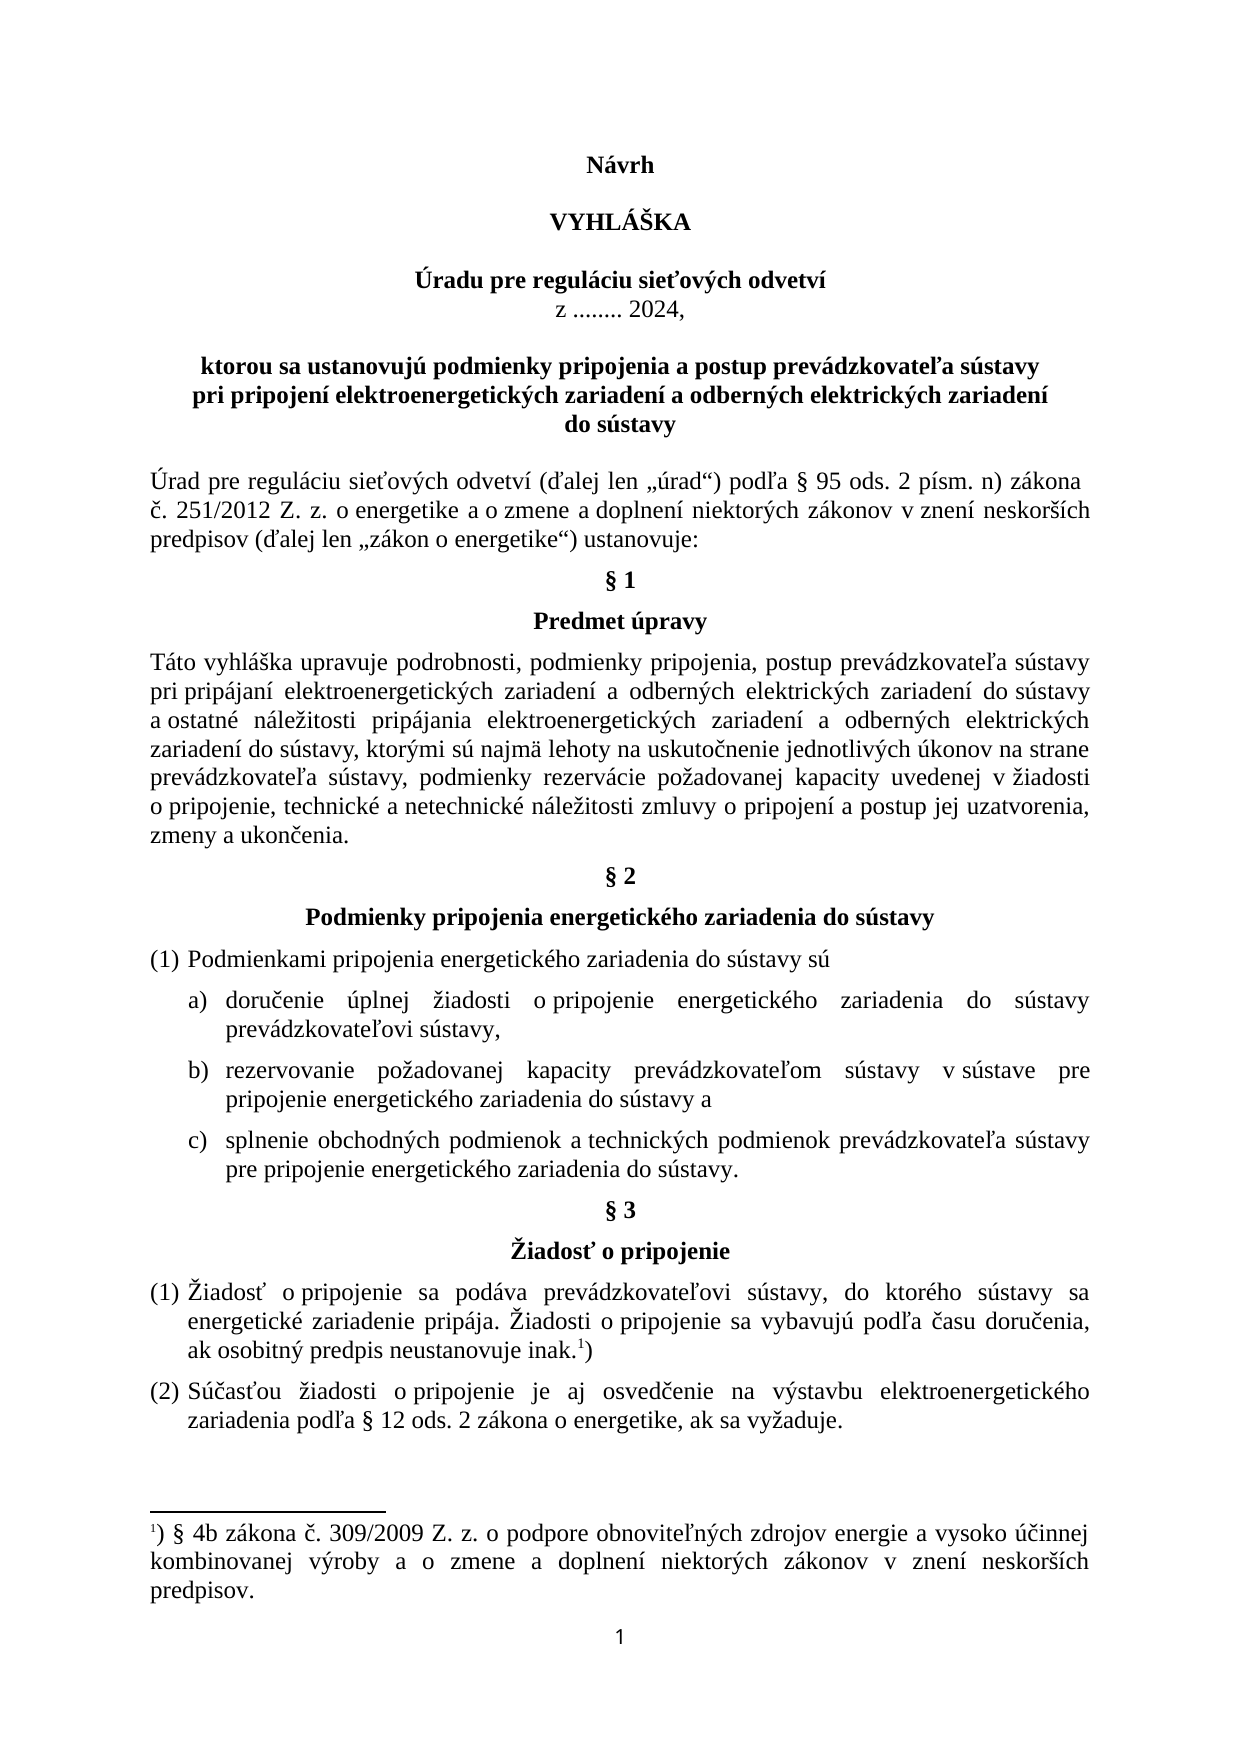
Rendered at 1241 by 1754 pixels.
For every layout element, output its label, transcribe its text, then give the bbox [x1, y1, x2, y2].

text Úradu pre reguláciu sieťových odvetví [150, 265, 1090, 294]
text Žiadosť o pripojenie [150, 1236, 1090, 1265]
text Úrad pre reguláciu sieťových odvetví (ďalej len „úrad“) podľa § 95 ods. 2 písm. n) zákona č. 251/2012 Z. z. o energetike a o zmene a doplnení niektorých zákonov v znení neskorších predpisov (ďalej len „zákon o energetike“) ustanovuje: [150, 466, 1090, 552]
list rezervovanie požadovanej kapacity prevádzkovateľom sústavy v sústave pre pripojenie energetického zariadenia do sústavy a [188, 1055, 1090, 1112]
text z ........ 2024, [150, 294, 1090, 322]
text § 2 [150, 861, 1090, 890]
text Návrh [150, 150, 1090, 179]
list Podmienkami pripojenia energetického zariadenia do sústavy sú [150, 944, 1090, 972]
subtitle Podmienky pripojenia energetického zariadenia do sústavy [150, 902, 1090, 931]
text ktorou sa ustanovujú podmienky pripojenia a postup prevádzkovateľa sústavy pri pripojení elektroenergetických zariadení a odberných elektrických zariadení do sústavy [150, 351, 1090, 437]
list splnenie obchodných podmienok a technických podmienok prevádzkovateľa sústavy pre pripojenie energetického zariadenia do sústavy. [188, 1125, 1090, 1182]
list doručenie úplnej žiadosti o pripojenie energetického zariadenia do sústavy prevádzkovateľovi sústavy, [188, 985, 1090, 1042]
subtitle Predmet úpravy [150, 606, 1090, 635]
list Súčasťou žiadosti o pripojenie je aj osvedčenie na výstavbu elektroenergetického zariadenia podľa § 12 ods. 2 zákona o energetike, ak sa vyžaduje. [150, 1376, 1090, 1434]
text VYHLÁŠKA [150, 207, 1090, 236]
text § 3 [150, 1195, 1090, 1224]
text Táto vyhláška upravuje podrobnosti, podmienky pripojenia, postup prevádzkovateľa sústavy pri pripájaní elektroenergetických zariadení a odberných elektrických zariadení do sústavy a ostatné náležitosti pripájania elektroenergetických zariadení a odberných elektrických zariadení do sústavy, ktorými sú najmä lehoty na uskutočnenie jednotlivých úkonov na strane prevádzkovateľa sústavy, podmienky rezervácie požadovanej kapacity uvedenej v žiadosti o pripojenie, technické a netechnické náležitosti zmluvy o pripojení a postup jej uzatvorenia, zmeny a ukončenia. [150, 647, 1090, 849]
subtitle § 1 [150, 565, 1090, 594]
list Žiadosť o pripojenie sa podáva prevádzkovateľovi sústavy, do ktorého sústavy sa energetické zariadenie pripája. Žiadosti o pripojenie sa vybavujú podľa času doručenia, ak osobitný predpis neustanovuje inak.) [150, 1277, 1090, 1364]
